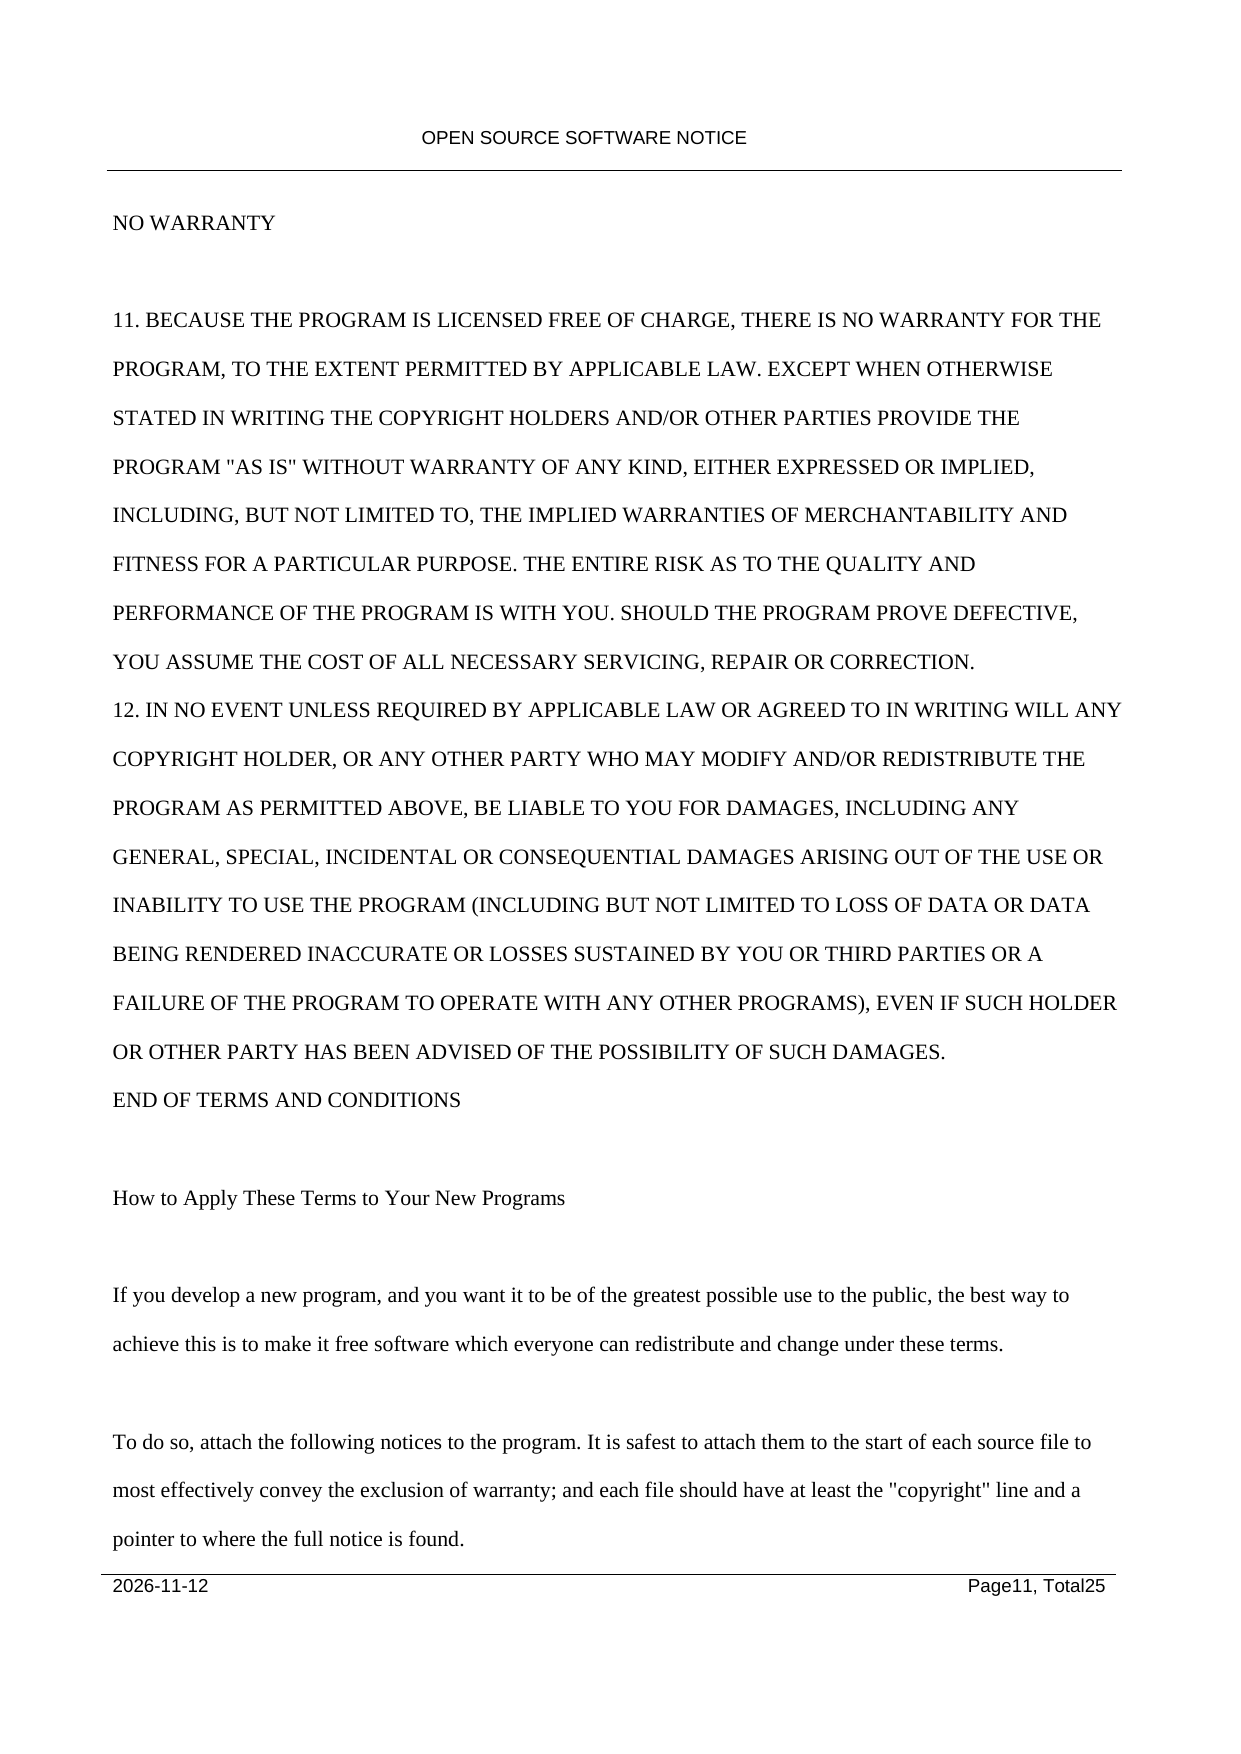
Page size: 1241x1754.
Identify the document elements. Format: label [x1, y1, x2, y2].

text [112, 206, 1128, 1555]
